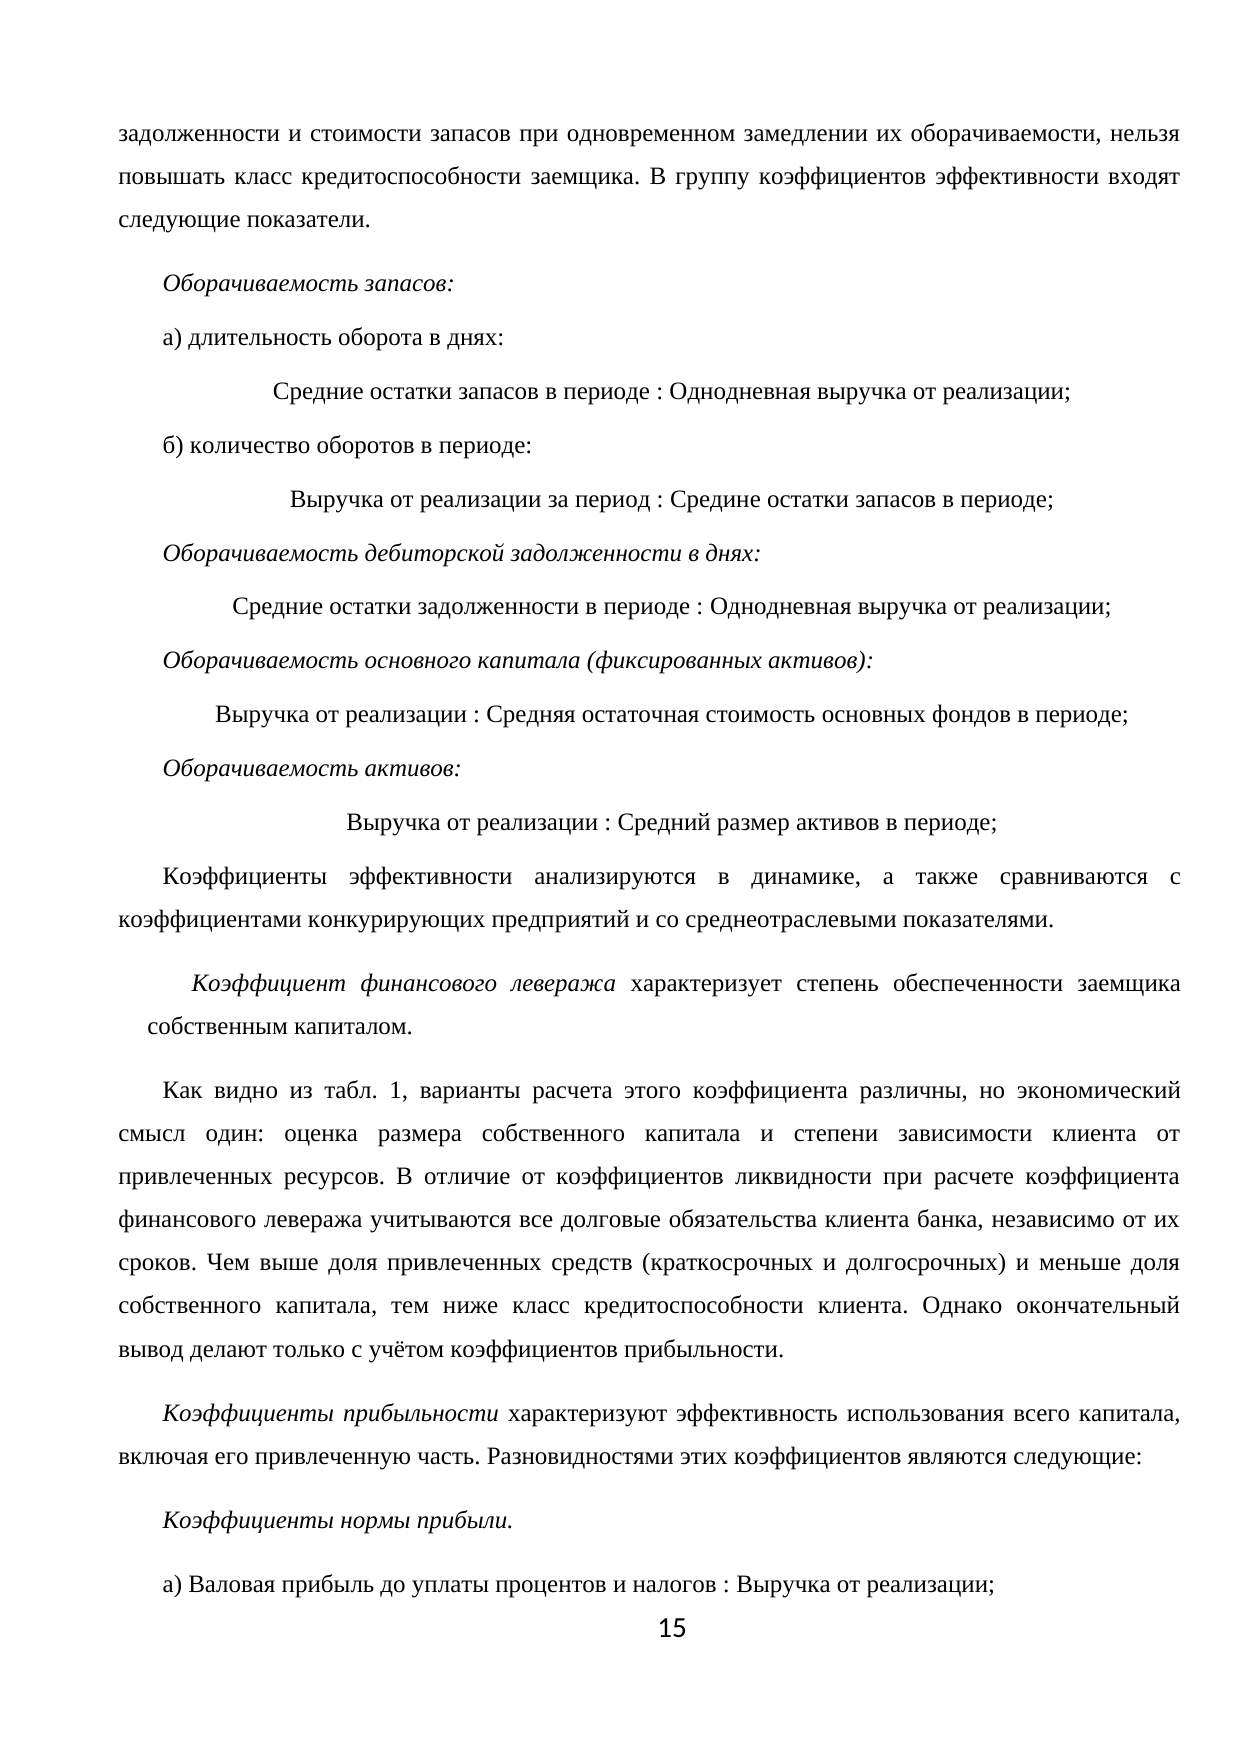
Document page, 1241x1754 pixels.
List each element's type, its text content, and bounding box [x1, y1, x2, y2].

text а) длительность оборота в днях: [118, 322, 1181, 351]
text Средние остатки задолженности в периоде : Однодневная выручка от реализации; [118, 591, 1181, 620]
text Средние остатки запасов в периоде : Однодневная выручка от реализации; [118, 376, 1181, 405]
text Оборачиваемость основного капитала (фиксированных активов): [118, 645, 1181, 674]
text Коэффициенты нормы прибыли. [118, 1505, 1181, 1533]
text Оборачиваемость дебиторской задолженности в днях: [118, 538, 1181, 566]
text Выручка от реализации за период : Средине остатки запасов в периоде; [118, 484, 1181, 512]
text Оборачиваемость активов: [118, 753, 1181, 782]
text Коэффициенты эффективности анализируются в динамике, а также сравниваются с коэффициентами конкурирующих предприятий и со среднеотраслевыми показателями. [118, 861, 1181, 933]
text Выручка от реализации : Средний размер активов в периоде; [118, 807, 1181, 836]
text Оборачиваемость запасов: [118, 268, 1181, 297]
text Коэффициент финансового левеража характеризует степень обеспеченности заемщика собственным капиталом. [147, 968, 1181, 1040]
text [118, 118, 1181, 233]
text Выручка от реализации : Средняя остаточная стоимость основных фондов в периоде; [118, 699, 1181, 728]
text а) Валовая прибыль до уплаты процентов и налогов : Выручка от реализации; [118, 1569, 1181, 1597]
text б) количество оборотов в периоде: [118, 430, 1181, 459]
text Как видно из табл. 1, варианты расчета этого коэффициента различны, но экономический смысл один: оценка размера собственного капитала и степени зависимости клиента от привлеченных ресурсов. В отличие от коэффициентов ликвидности при расчете коэффициента финансового левеража учитываются все долговые обязательства клиента банка, независимо от их сроков. Чем выше доля привлеченных средств (краткосрочных и долгосрочных) и меньше доля собственного капитала, тем ниже класс кредитоспособности клиента. Однако окончательный вывод делают только с учётом коэффициентов прибыльности. [118, 1075, 1181, 1362]
text Коэффициенты прибыльности характеризуют эффективность использования всего капитала, включая его привлеченную часть. Разновидностями этих коэффициентов являются следующие: [118, 1398, 1181, 1469]
